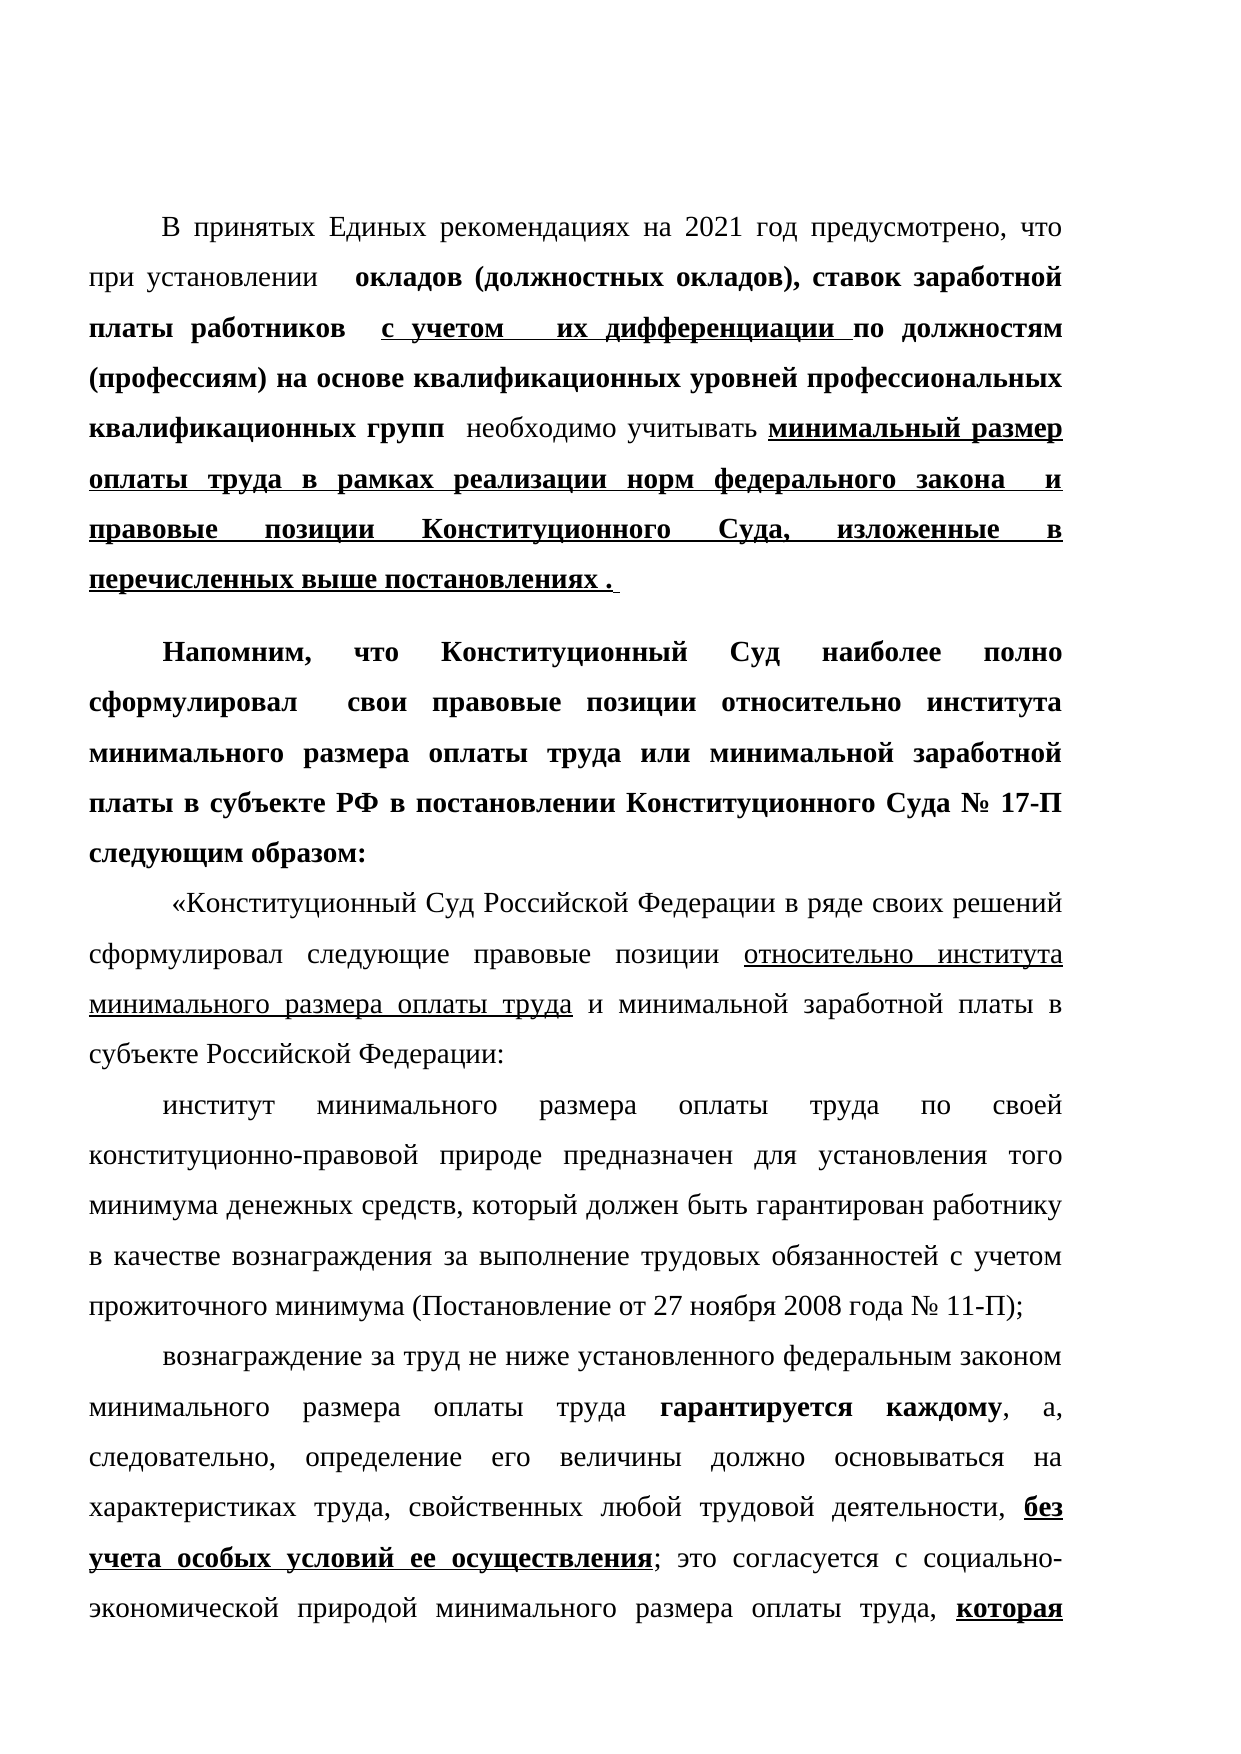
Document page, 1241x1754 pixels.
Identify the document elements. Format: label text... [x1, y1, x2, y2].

text В принятых Единых рекомендациях на 2021 год предусмотрено, что при установлении окладов (должностных окладов), ставок заработной платы работников с учетом их дифференциации по должностям (профессиям) на основе квалификационных уровней профессиональных квалификационных групп необходимо учитывать минимальный размер оплаты труда в рамках реализации норм федерального закона и правовые позиции Конституционного Суда, изложенные в перечисленных выше постановлениях . [88, 541, 1063, 596]
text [88, 1338, 1063, 1623]
text Напомним, что Конституционный Суд наиболее полно сформулировал свои правовые позиции относительно института минимального размера оплаты труда или минимальной заработной платы в субъекте РФ в постановлении Конституционного Суда № 17-П следующим образом: [88, 634, 1063, 869]
text В принятых Единых рекомендациях на 2021 год предусмотрено, что при установлении окладов (должностных окладов), ставок заработной платы работников с учетом их дифференциации по должностям (профессиям) на основе квалификационных уровней профессиональных квалификационных групп необходимо учитывать минимальный размер оплаты труда в рамках реализации норм федерального закона и правовые позиции Конституционного Суда, изложенные в перечисленных выше постановлениях . [88, 208, 1063, 490]
text институт минимального размера оплаты труда по своей конституционно-правовой природе предназначен для установления того минимума денежных средств, который должен быть гарантирован работнику в качестве вознаграждения за выполнение трудовых обязанностей с учетом прожиточного минимума (Постановление от 27 ноября 2008 года № 11-П); [88, 1087, 1063, 1322]
text В принятых Единых рекомендациях на 2021 год предусмотрено, что при установлении окладов (должностных окладов), ставок заработной платы работников с учетом их дифференциации по должностям (профессиям) на основе квалификационных уровней профессиональных квалификационных групп необходимо учитывать минимальный размер оплаты труда в рамках реализации норм федерального закона и правовые позиции Конституционного Суда, изложенные в перечисленных выше постановлениях . [88, 491, 1063, 540]
text «Конституционный Суд Российской Федерации в ряде своих решений сформулировал следующие правовые позиции относительно института минимального размера оплаты труда и минимальной заработной платы в субъекте Российской Федерации: [88, 886, 1063, 1070]
